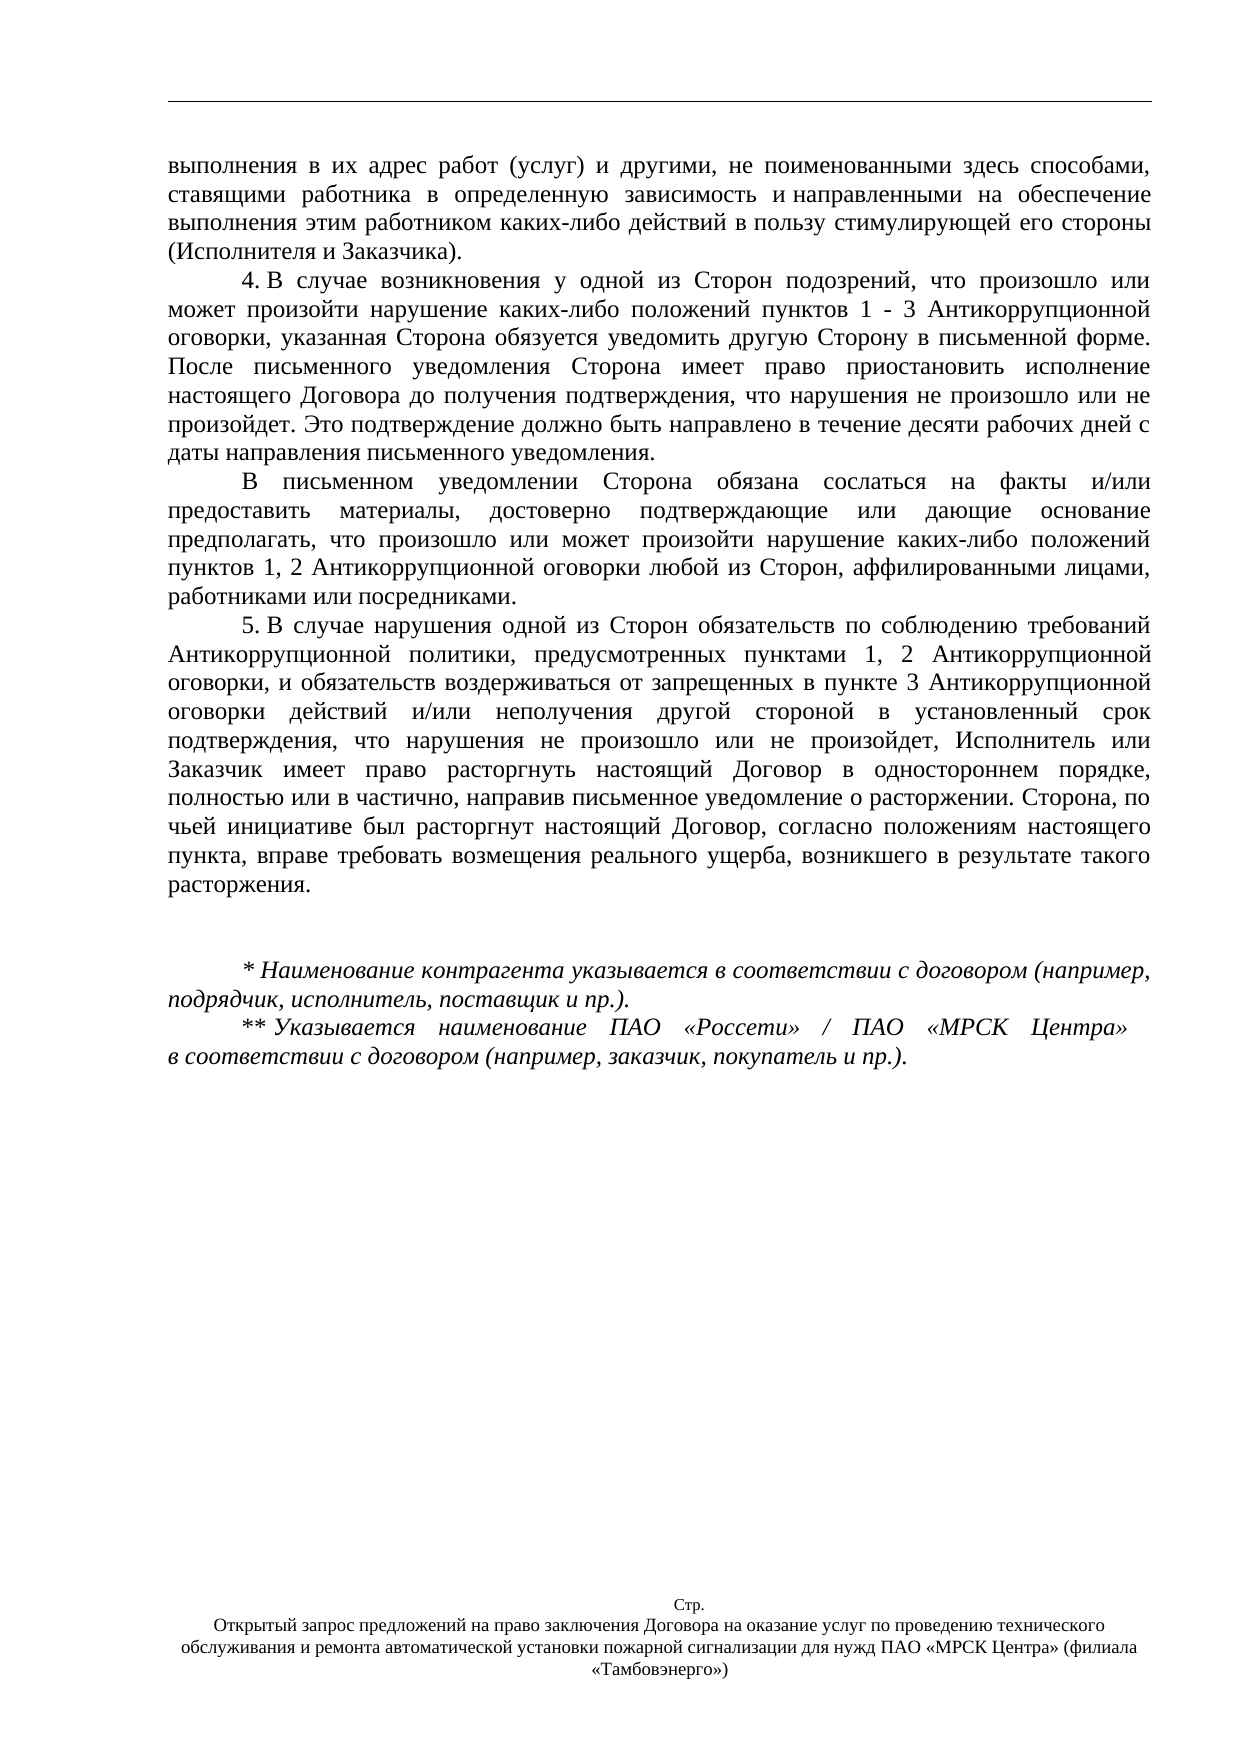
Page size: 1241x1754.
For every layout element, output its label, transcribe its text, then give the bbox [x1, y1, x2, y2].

text 5. В случае нарушения одной из Сторон обязательств по соблюдению требований Антикоррупционной политики, предусмотренных пунктами 1, 2 Антикоррупционной оговорки, и обязательств воздерживаться от запрещенных в пункте 3 Антикоррупционной оговорки действий и/или неполучения другой стороной в установленный срок подтверждения, что нарушения не произошло или не произойдет, Исполнитель или Заказчик имеет право расторгнуть настоящий Договор в одностороннем порядке, полностью или в частично, направив письменное уведомление о расторжении. Сторона, по чьей инициативе был расторгнут настоящий Договор, согласно положениям настоящего пункта, вправе требовать возмещения реального ущерба, возникшего в результате такого расторжения. [168, 610, 1152, 897]
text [168, 150, 1152, 265]
text * Наименование контрагента указывается в соответствии с договором (например, подрядчик, исполнитель, поставщик и пр.). [168, 955, 1152, 1012]
text ** Указывается наименование ПАО «Россети» / ПАО «МРСК Центра» в соответствии с договором (например, заказчик, покупатель и пр.). [168, 1012, 1152, 1070]
text 4. В случае возникновения у одной из Сторон подозрений, что произошло или может произойти нарушение каких-либо положений пунктов 1 - 3 Антикоррупционной оговорки, указанная Сторона обязуется уведомить другую Сторону в письменной форме. После письменного уведомления Сторона имеет право приостановить исполнение настоящего Договора до получения подтверждения, что нарушения не произошло или не произойдет. Это подтверждение должно быть направлено в течение десяти рабочих дней с даты направления письменного уведомления. [168, 265, 1152, 466]
text В письменном уведомлении Сторона обязана сослаться на факты и/или предоставить материалы, достоверно подтверждающие или дающие основание предполагать, что произошло или может произойти нарушение каких-либо положений пунктов 1, 2 Антикоррупционной оговорки любой из Сторон, аффилированными лицами, работниками или посредниками. [168, 466, 1152, 610]
